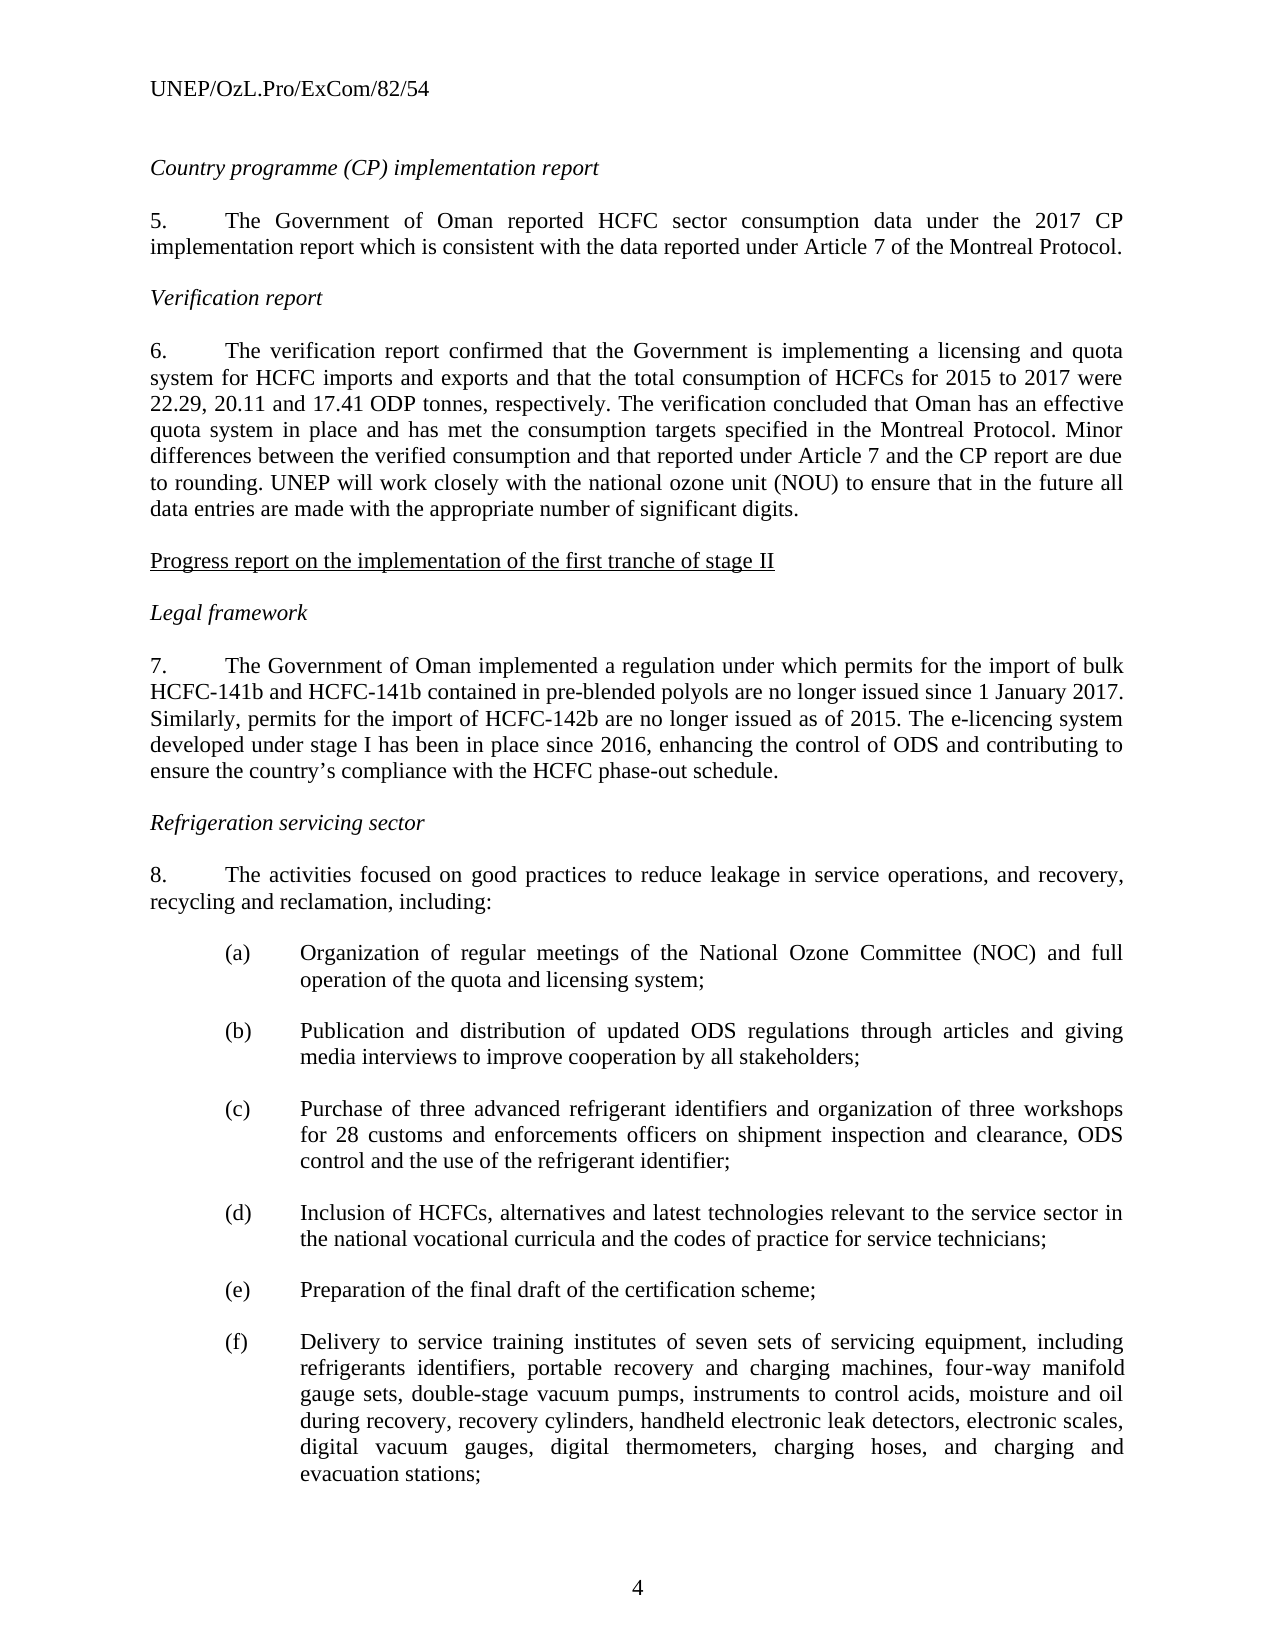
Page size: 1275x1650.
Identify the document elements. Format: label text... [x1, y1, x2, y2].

text Refrigeration servicing sector [150, 809, 1125, 835]
subtitle Preparation of the final draft of the certification scheme; [225, 1276, 1125, 1303]
subtitle Publication and distribution of updated ODS regulations through articles and giving media interviews to improve cooperation by all stakeholders; [225, 1017, 1125, 1070]
subtitle The verification report confirmed that the Government is implementing a licensing and quota system for HCFC imports and exports and that the total consumption of HCFCs for 2015 to 2017 were 22.29, 20.11 and 17.41 ODP tonnes, respectively. The verification concluded that Oman has an effective quota system in place and has met the consumption targets specified in the Montreal Protocol. Minor differences between the verified consumption and that reported under Article 7 and the CP report are due to rounding. UNEP will work closely with the national ozone unit (NOU) to ensure that in the future all data entries are made with the appropriate number of significant digits. [150, 337, 1125, 522]
text Legal framework [150, 599, 1125, 626]
subtitle The Government of Oman implemented a regulation under which permits for the import of bulk HCFC-141b and HCFC-141b contained in pre-blended polyols are no longer issued since 1 January 2017. Similarly, permits for the import of HCFC-142b are no longer issued as of 2015. The e-licencing system developed under stage I has been in place since 2016, enhancing the control of ODS and contributing to ensure the country’s compliance with the HCFC phase-out schedule. [150, 652, 1125, 784]
subtitle Delivery to service training institutes of seven sets of servicing equipment, including refrigerants identifiers, portable recovery and charging machines, four-way manifold gauge sets, double-stage vacuum pumps, instruments to control acids, moisture and oil during recovery, recovery cylinders, handheld electronic leak detectors, electronic scales, digital vacuum gauges, digital thermometers, charging hoses, and charging and evacuation stations; [225, 1328, 1125, 1486]
text Progress report on the implementation of the first tranche of stage II [150, 547, 1125, 573]
subtitle Inclusion of HCFCs, alternatives and latest technologies relevant to the service sector in the national vocational curricula and the codes of practice for service technicians; [225, 1199, 1125, 1251]
subtitle The Government of Oman reported HCFC sector consumption data under the 2017 CP implementation report which is consistent with the data reported under Article 7 of the Montreal Protocol. [150, 207, 1125, 259]
subtitle Organization of regular meetings of the National Ozone Committee (NOC) and full operation of the quota and licensing system; [225, 939, 1125, 992]
subtitle The activities focused on good practices to reduce leakage in service operations, and recovery, recycling and reclamation, including: [150, 862, 1125, 914]
text Country programme (CP) implementation report [150, 154, 1125, 180]
subtitle Purchase of three advanced refrigerant identifiers and organization of three workshops for 28 customs and enforcements officers on shipment inspection and clearance, ODS control and the use of the refrigerant identifier; [225, 1095, 1125, 1174]
text Verification report [150, 284, 1125, 311]
